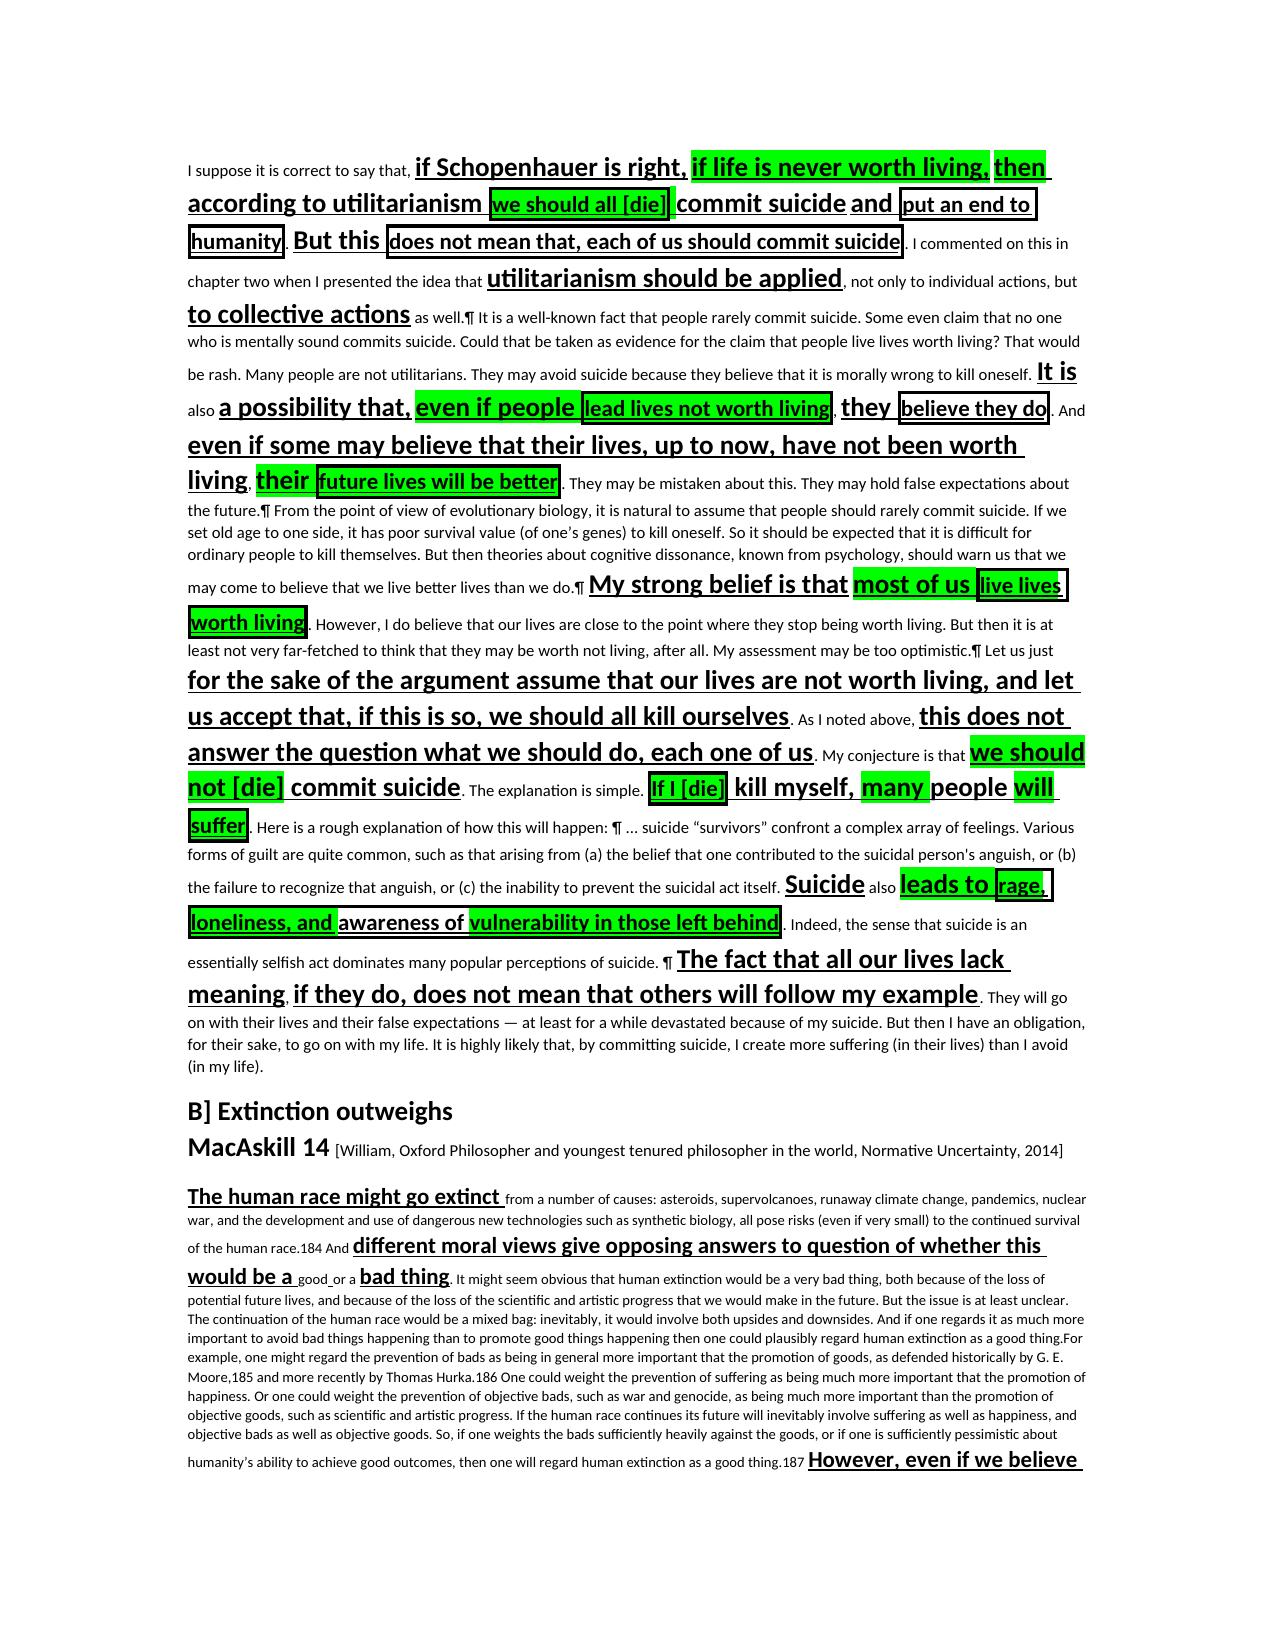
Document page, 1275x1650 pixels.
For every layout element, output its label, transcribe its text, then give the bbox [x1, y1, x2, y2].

text I suppose it is correct to say that, if Schopenhauer is right, if life is never worth living, then according to utilitarianism we should all [die] commit suicide and put an end to humanity. But this does not mean that, each of us should commit suicide. I commented on this in chapter two when I presented the idea that utilitarianism should be applied, not only to individual actions, but to collective actions as well.¶ It is a well-known fact that people rarely commit suicide. Some even claim that no one who is mentally sound commits suicide. Could that be taken as evidence for the claim that people live lives worth living? That would be rash. Many people are not utilitarians. They may avoid suicide because they believe that it is morally wrong to kill oneself. It is also a possibility that, even if people lead lives not worth living, they believe they do. And even if some may believe that their lives, up to now, have not been worth living, their future lives will be better. They may be mistaken about this. They may hold false expectations about the future.¶ From the point of view of evolutionary biology, it is natural to assume that people should rarely commit suicide. If we set old age to one side, it has poor survival value (of one’s genes) to kill oneself. So it should be expected that it is difficult for ordinary people to kill themselves. But then theories about cognitive dissonance, known from psychology, should warn us that we may come to believe that we live better lives than we do.¶ My strong belief is that most of us live lives worth living. However, I do believe that our lives are close to the point where they stop being worth living. But then it is at least not very far-fetched to think that they may be worth not living, after all. My assessment may be too optimistic.¶ Let us just for the sake of the argument assume that our lives are not worth living, and let us accept that, if this is so, we should all kill ourselves. As I noted above, this does not answer the question what we should do, each one of us. My conjecture is that we should not [die] commit suicide. The explanation is simple. If I [die] kill myself, many people will suffer. Here is a rough explanation of how this will happen: ¶ ... suicide “survivors” confront a complex array of feelings. Various forms of guilt are quite common, such as that arising from (a) the belief that one contributed to the suicidal person's anguish, or (b) the failure to recognize that anguish, or (c) the inability to prevent the suicidal act itself. Suicide also leads to rage, loneliness, and awareness of vulnerability in those left behind. Indeed, the sense that suicide is an essentially selfish act dominates many popular perceptions of suicide. ¶ The fact that all our lives lack meaning, if they do, does not mean that others will follow my example. They will go on with their lives and their false expectations — at least for a while devastated because of my suicide. But then I have an obligation, for their sake, to go on with my life. It is highly likely that, by committing suicide, I create more suffering (in their lives) than I avoid (in my life). [187, 150, 1087, 1076]
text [187, 1182, 1087, 1473]
subtitle B] Extinction outweighs [187, 1094, 1087, 1127]
text MacAskill 14 [William, Oxford Philosopher and youngest tenured philosopher in the world, Normative Uncertainty, 2014] [187, 1130, 1087, 1163]
